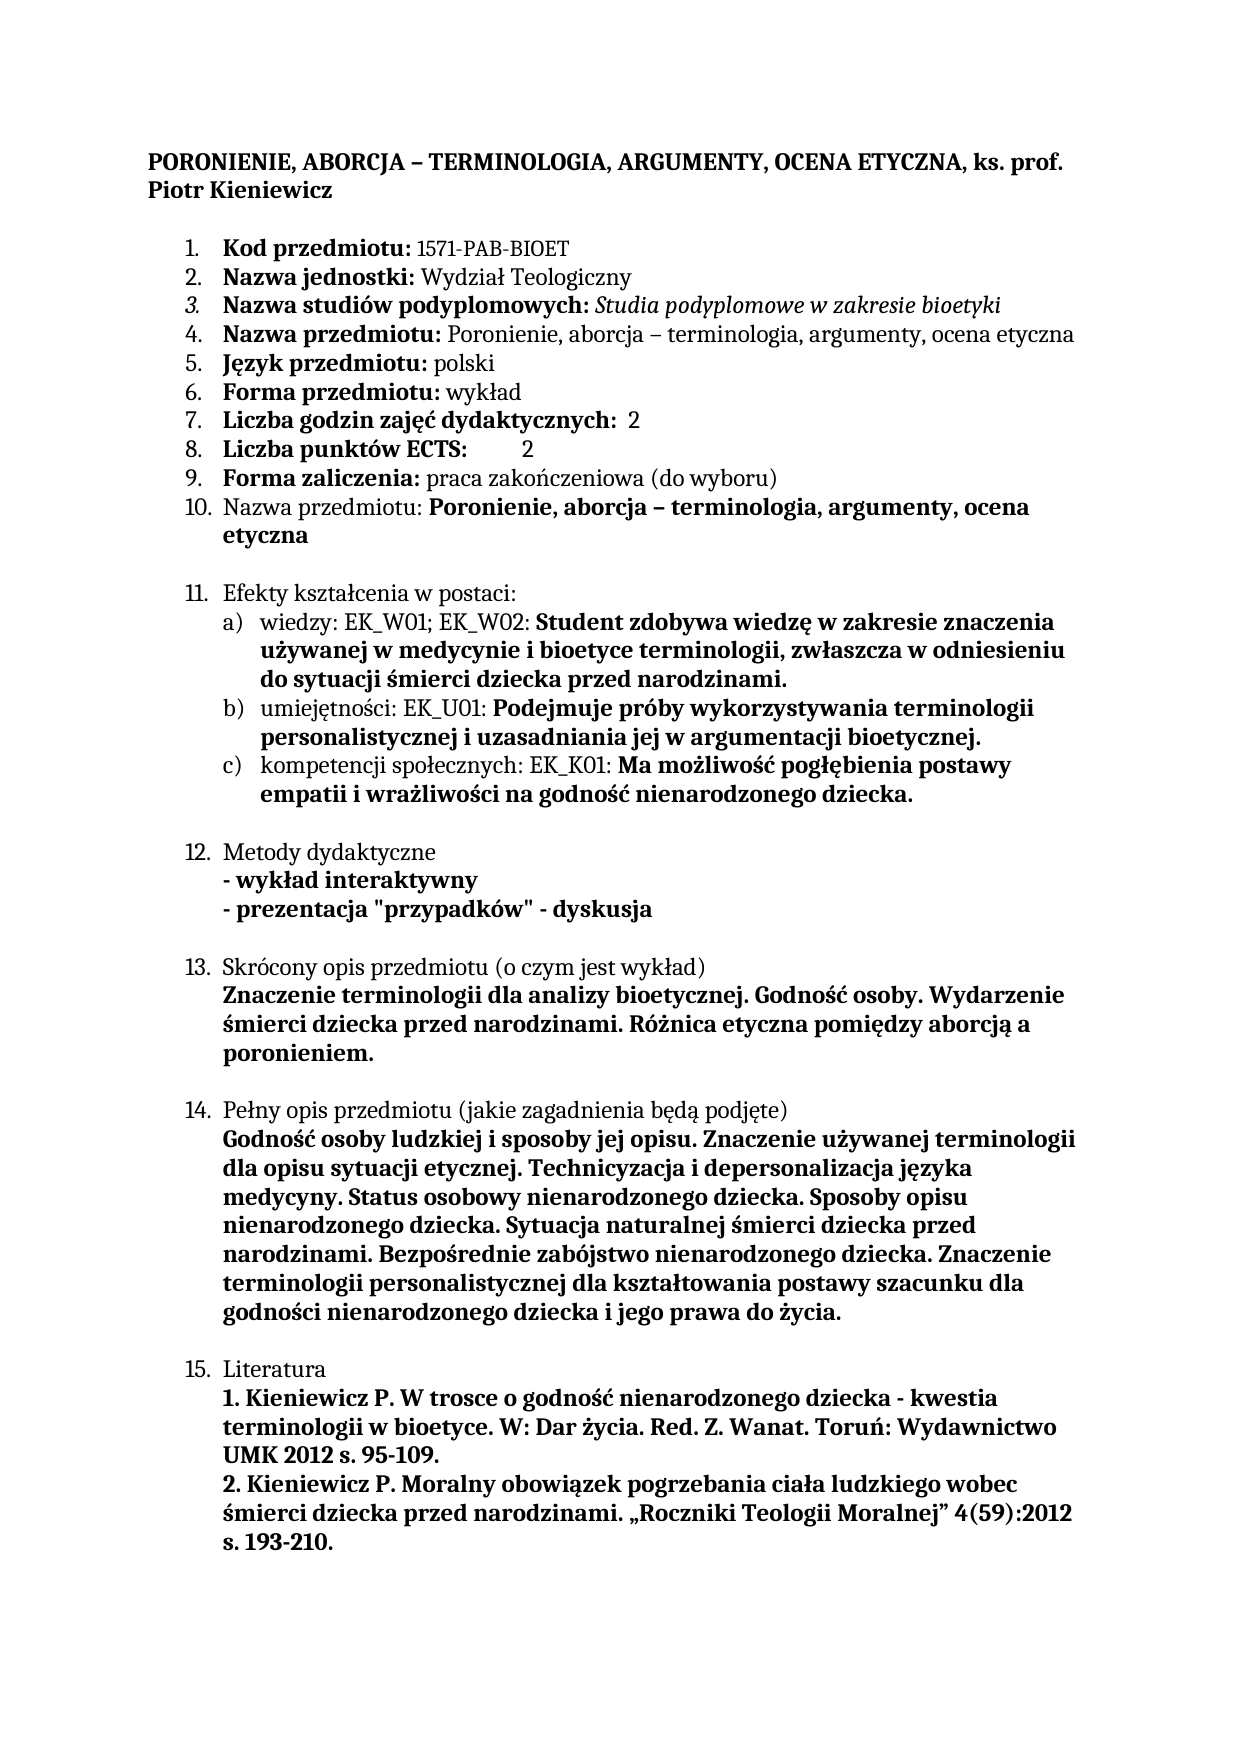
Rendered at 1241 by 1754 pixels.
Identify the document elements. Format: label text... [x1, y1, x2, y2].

list wiedzy: EK_W01; EK_W02: Student zdobywa wiedzę w zakresie znaczenia używanej w medycynie i bioetyce terminologii, zwłaszcza w odniesieniu do sytuacji śmierci dziecka przed narodzinami. [223, 608, 1093, 694]
list Nazwa przedmiotu: Poronienie, aborcja – terminologia, argumenty, ocena etyczna [185, 320, 1093, 349]
list Forma przedmiotu: wykład [185, 378, 1093, 406]
list Liczba punktów ECTS: 2 [185, 435, 1093, 464]
list kompetencji społecznych: EK_K01: Ma możliwość pogłębienia postawy empatii i wrażliwości na godność nienarodzonego dziecka. [223, 751, 1093, 838]
list Kod przedmiotu: 1571-PAB-BIOET [185, 234, 1093, 263]
list Efekty kształcenia w postaci: [185, 579, 1093, 608]
list Metody dydaktyczne - wykład interaktywny - prezentacja "przypadków" - dyskusja [185, 838, 1093, 953]
list Skrócony opis przedmiotu (o czym jest wykład) Znaczenie terminologii dla analizy bioetycznej. Godność osoby. Wydarzenie śmierci dziecka przed narodzinami. Różnica etyczna pomiędzy aborcją a poronieniem. [185, 953, 1093, 1096]
list Nazwa studiów podyplomowych: Studia podyplomowe w zakresie bioetyki [185, 291, 1093, 320]
text PORONIENIE, ABORCJA – TERMINOLOGIA, ARGUMENTY, OCENA ETYCZNA, ks. prof. Piotr Kieniewicz [148, 148, 1093, 205]
list Liczba godzin zajęć dydaktycznych: 2 [185, 406, 1093, 435]
list umiejętności: EK_U01: Podejmuje próby wykorzystywania terminologii personalistycznej i uzasadniania jej w argumentacji bioetycznej. [223, 694, 1093, 751]
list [185, 1355, 1093, 1556]
list Nazwa jednostki: Wydział Teologiczny [185, 263, 1093, 291]
list Forma zaliczenia: praca zakończeniowa (do wyboru) [185, 464, 1093, 493]
list Pełny opis przedmiotu (jakie zagadnienia będą podjęte) Godność osoby ludzkiej i sposoby jej opisu. Znaczenie używanej terminologii dla opisu sytuacji etycznej. Technicyzacja i depersonalizacja języka medycyny. Status osobowy nienarodzonego dziecka. Sposoby opisu nienarodzonego dziecka. Sytuacja naturalnej śmierci dziecka przed narodzinami. Bezpośrednie zabójstwo nienarodzonego dziecka. Znaczenie terminologii personalistycznej dla kształtowania postawy szacunku dla godności nienarodzonego dziecka i jego prawa do życia. [185, 1096, 1093, 1355]
list Język przedmiotu: polski [185, 349, 1093, 378]
list Nazwa przedmiotu: Poronienie, aborcja – terminologia, argumenty, ocena etyczna [185, 493, 1093, 550]
